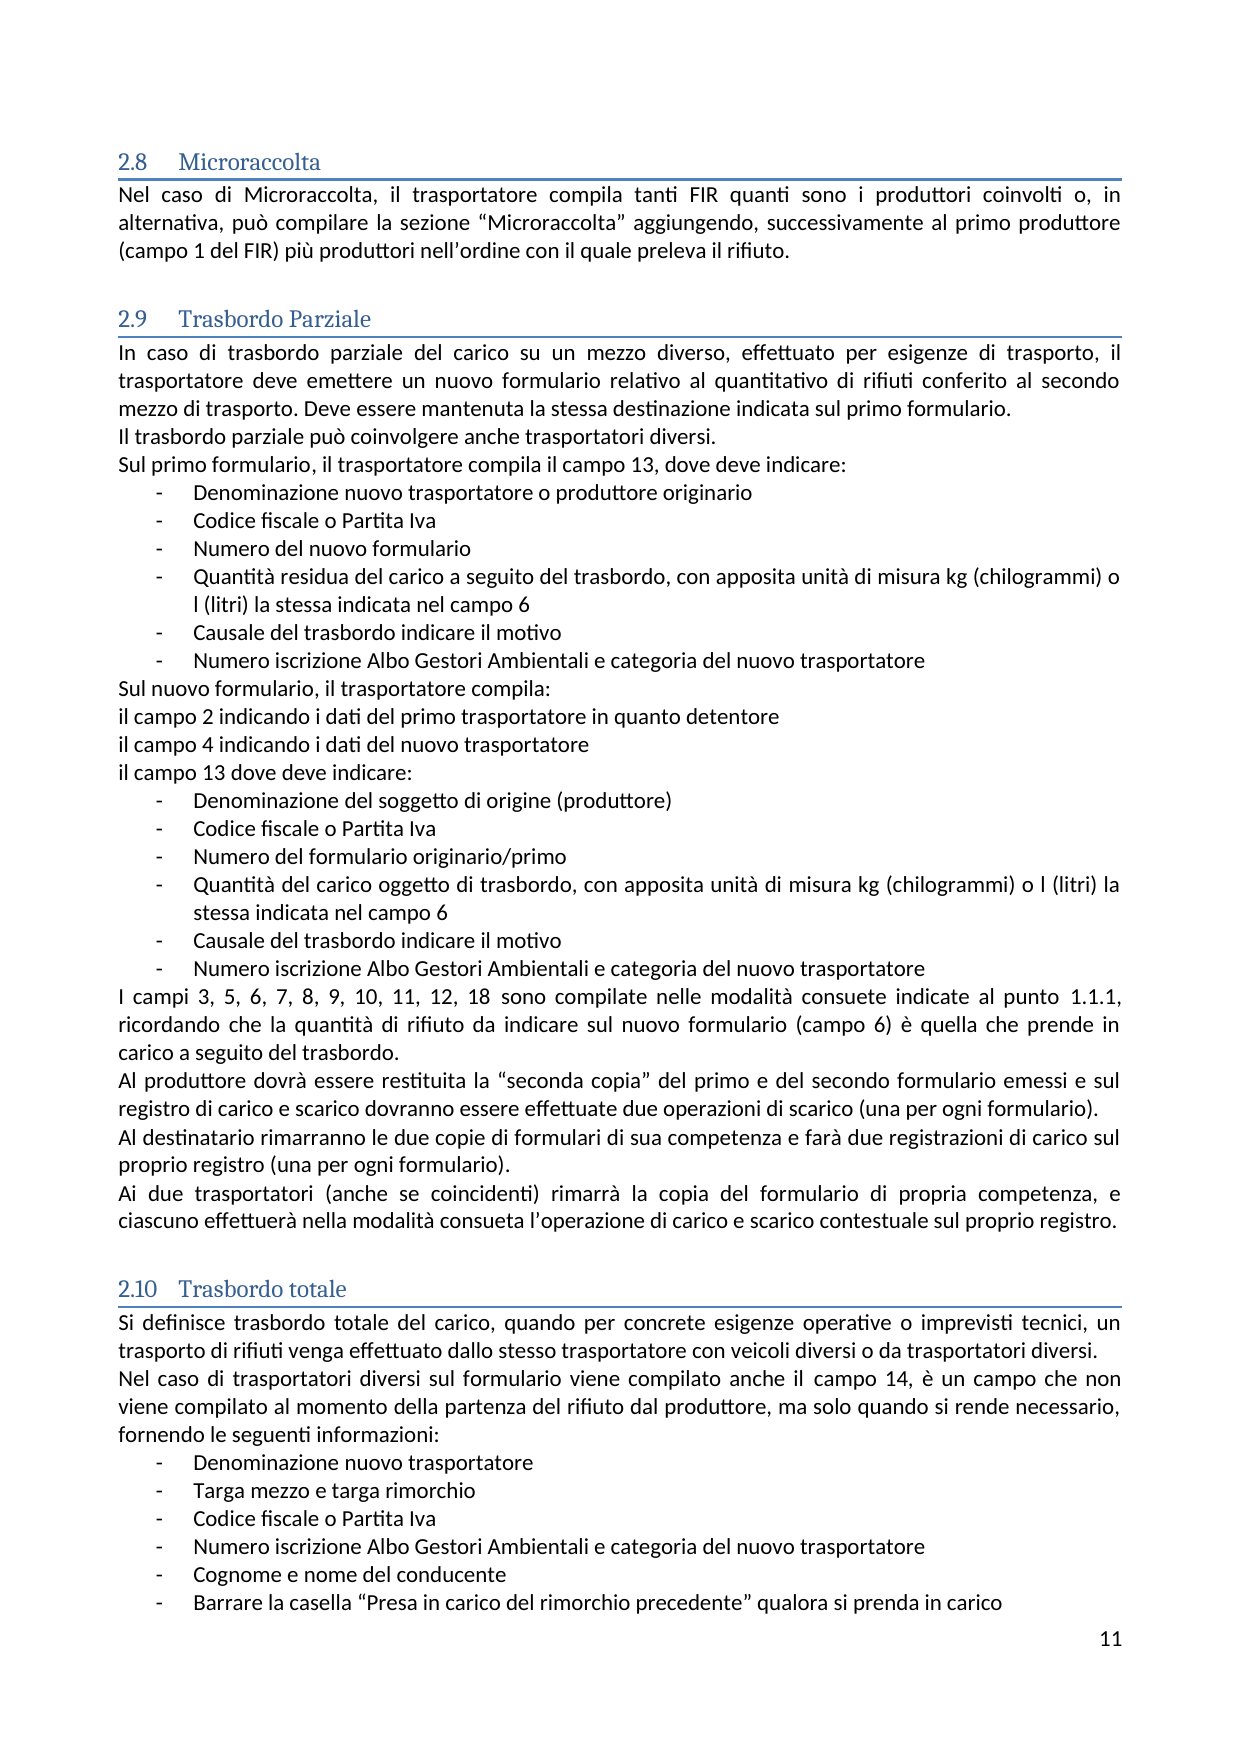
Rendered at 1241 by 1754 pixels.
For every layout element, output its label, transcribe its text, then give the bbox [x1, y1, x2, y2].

list Quantità del carico oggetto di trasbordo, con apposita unità di misura kg (chilogrammi) o l (litri) la stessa indicata nel campo 6 [156, 870, 1122, 926]
text Sul nuovo formulario, il trasportatore compila: [118, 674, 1122, 702]
list Denominazione nuovo trasportatore o produttore originario [156, 478, 1122, 506]
text Si definisce trasbordo totale del carico, quando per concrete esigenze operative o imprevisti tecnici, un trasporto di rifiuti venga effettuato dallo stesso trasportatore con veicoli diversi o da trasportatori diversi. [118, 1308, 1122, 1364]
subtitle Trasbordo totale [118, 1275, 1122, 1306]
text Ai due trasportatori (anche se coincidenti) rimarrà la copia del formulario di propria competenza, e ciascuno effettuerà nella modalità consueta l’operazione di carico e scarico contestuale sul proprio registro. [118, 1179, 1122, 1235]
list Causale del trasbordo indicare il motivo [156, 926, 1122, 954]
text Nel caso di trasportatori diversi sul formulario viene compilato anche il campo 14, è un campo che non viene compilato al momento della partenza del rifiuto dal produttore, ma solo quando si rende necessario, fornendo le seguenti informazioni: [118, 1364, 1122, 1448]
list Numero iscrizione Albo Gestori Ambientali e categoria del nuovo trasportatore [156, 646, 1122, 674]
list Numero iscrizione Albo Gestori Ambientali e categoria del nuovo trasportatore [156, 954, 1122, 982]
list Denominazione nuovo trasportatore [156, 1448, 1122, 1476]
list Codice fiscale o Partita Iva [156, 814, 1122, 842]
list Barrare la casella “Presa in carico del rimorchio precedente” qualora si prenda in carico [156, 1588, 1122, 1616]
subtitle Trasbordo Parziale [118, 305, 1122, 336]
text Al destinatario rimarranno le due copie di formulari di sua competenza e farà due registrazioni di carico sul proprio registro (una per ogni formulario). [118, 1123, 1122, 1179]
text Il trasbordo parziale può coinvolgere anche trasportatori diversi. [118, 422, 1122, 450]
list Causale del trasbordo indicare il motivo [156, 618, 1122, 646]
list Quantità residua del carico a seguito del trasbordo, con apposita unità di misura kg (chilogrammi) o l (litri) la stessa indicata nel campo 6 [156, 562, 1122, 618]
list Numero iscrizione Albo Gestori Ambientali e categoria del nuovo trasportatore [156, 1532, 1122, 1560]
text il campo 4 indicando i dati del nuovo trasportatore [118, 730, 1122, 758]
list Numero del formulario originario/primo [156, 842, 1122, 870]
list Codice fiscale o Partita Iva [156, 506, 1122, 534]
list Denominazione del soggetto di origine (produttore) [156, 786, 1122, 814]
list Cognome e nome del conducente [156, 1560, 1122, 1588]
text il campo 2 indicando i dati del primo trasportatore in quanto detentore [118, 702, 1122, 730]
text Al produttore dovrà essere restituita la “seconda copia” del primo e del secondo formulario emessi e sul registro di carico e scarico dovranno essere effettuate due operazioni di scarico (una per ogni formulario). [118, 1067, 1122, 1123]
list Codice fiscale o Partita Iva [156, 1504, 1122, 1532]
list Numero del nuovo formulario [156, 534, 1122, 562]
subtitle Microraccolta [118, 148, 1122, 178]
text il campo 13 dove deve indicare: [118, 758, 1122, 786]
text In caso di trasbordo parziale del carico su un mezzo diverso, effettuato per esigenze di trasporto, il trasportatore deve emettere un nuovo formulario relativo al quantitativo di rifiuti conferito al secondo mezzo di trasporto. Deve essere mantenuta la stessa destinazione indicata sul primo formulario. [118, 338, 1122, 422]
text I campi 3, 5, 6, 7, 8, 9, 10, 11, 12, 18 sono compilate nelle modalità consuete indicate al punto 1.1.1, ricordando che la quantità di rifiuto da indicare sul nuovo formulario (campo 6) è quella che prende in carico a seguito del trasbordo. [118, 982, 1122, 1067]
text Sul primo formulario, il trasportatore compila il campo 13, dove deve indicare: [118, 450, 1122, 478]
list Targa mezzo e targa rimorchio [156, 1476, 1122, 1504]
text Nel caso di Microraccolta, il trasportatore compila tanti FIR quanti sono i produttori coinvolti o, in alternativa, può compilare la sezione “Microraccolta” aggiungendo, successivamente al primo produttore (campo 1 del FIR) più produttori nell’ordine con il quale preleva il rifiuto. [118, 181, 1122, 264]
